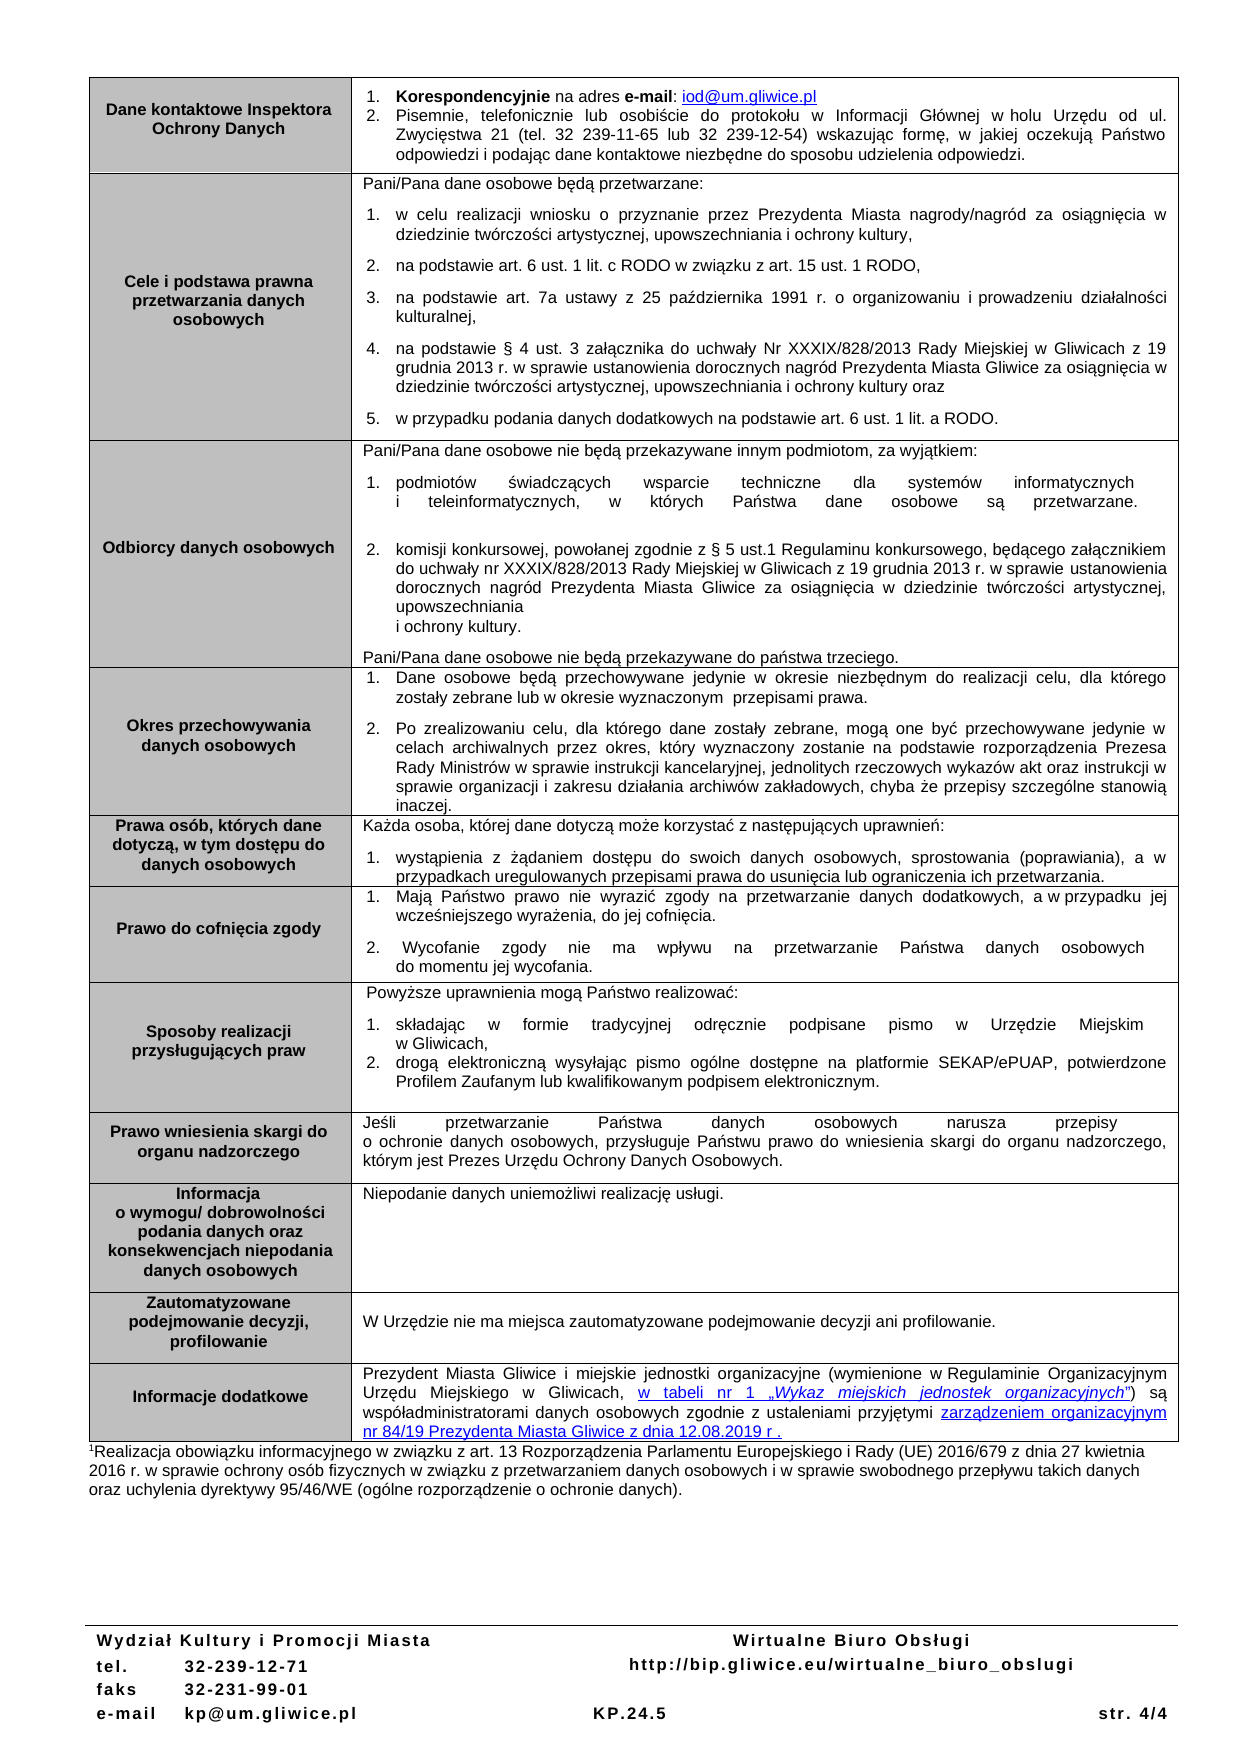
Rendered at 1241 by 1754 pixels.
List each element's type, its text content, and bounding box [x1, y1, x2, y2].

table_cell Prawo wniesienia skargi do organu nadzorczego [90, 1113, 351, 1183]
table_cell Sposoby realizacji przysługujących praw [90, 983, 351, 1112]
table_cell Odbiorcy danych osobowych [90, 441, 351, 667]
table_cell Zautomatyzowane podejmowanie decyzji, profilowanie [90, 1293, 351, 1363]
table_cell Informacje dodatkowe [90, 1364, 351, 1441]
table_cell Prawa osób, których dane dotyczą, w tym dostępu do danych osobowych [90, 816, 351, 886]
table_cell Pani/Pana dane osobowe będą przetwarzane: w celu realizacji wniosku o przyznanie przez Prezydenta Miasta nagrody/nagród za osiągnięcia w dziedzinie twórczości artystycznej, upowszechniania i ochrony kultury, na podstawie art. 6 ust. 1 lit. c RODO w związku z art. 15 ust. 1 RODO, na podstawie art. 7a ustawy z 25 października 1991 r. o organizowaniu i prowadzeniu działalności kulturalnej, na podstawie § 4 ust. 3 załącznika do uchwały Nr XXXIX/828/2013 Rady Miejskiej w Gliwicach z 19 grudnia 2013 r. w sprawie ustanowienia dorocznych nagród Prezydenta Miasta Gliwice za osiągnięcia w dziedzinie twórczości artystycznej, upowszechniania i ochrony kultury oraz w przypadku podania danych dodatkowych na podstawie art. 6 ust. 1 lit. a RODO. [352, 174, 1178, 440]
table_cell Prawo do cofnięcia zgody [90, 887, 351, 982]
table_cell Prezydent Miasta Gliwice i miejskie jednostki organizacyjne (wymienione w Regulaminie Organizacyjnym Urzędu Miejskiego w Gliwicach, w tabeli nr 1 „Wykaz miejskich jednostek organizacyjnych”) są współadministratorami danych osobowych zgodnie z ustaleniami przyjętymi zarządzeniem organizacyjnym nr 84/19 Prezydenta Miasta Gliwice z dnia 12.08.2019 r . [352, 1364, 1178, 1441]
table_cell Jeśli przetwarzanie Państwa danych osobowych narusza przepisy o ochronie danych osobowych, przysługuje Państwu prawo do wniesienia skargi do organu nadzorczego, którym jest Prezes Urzędu Ochrony Danych Osobowych. [352, 1113, 1178, 1183]
table_cell Cele i podstawa prawna przetwarzania danych osobowych [90, 174, 351, 440]
table_cell Okres przechowywania danych osobowych [90, 668, 351, 815]
table_cell W Urzędzie nie ma miejsca zautomatyzowane podejmowanie decyzji ani profilowanie. [352, 1293, 1178, 1363]
table_cell Korespondencyjnie na adres e-mail: iod@um.gliwice.pl Pisemnie, telefonicznie lub osobiście do protokołu w Informacji Głównej w holu Urzędu od ul. Zwycięstwa 21 (tel. 32 239-11-65 lub 32 239-12-54) wskazując formę, w jakiej oczekują Państwo odpowiedzi i podając dane kontaktowe niezbędne do sposobu udzielenia odpowiedzi. [352, 78, 1178, 172]
table_cell Dane osobowe będą przechowywane jedynie w okresie niezbędnym do realizacji celu, dla którego zostały zebrane lub w okresie wyznaczonym przepisami prawa. Po zrealizowaniu celu, dla którego dane zostały zebrane, mogą one być przechowywane jedynie w celach archiwalnych przez okres, który wyznaczony zostanie na podstawie rozporządzenia Prezesa Rady Ministrów w sprawie instrukcji kancelaryjnej, jednolitych rzeczowych wykazów akt oraz instrukcji w sprawie organizacji i zakresu działania archiwów zakładowych, chyba że przepisy szczególne stanowią inaczej. [352, 668, 1178, 815]
table_cell Mają Państwo prawo nie wyrazić zgody na przetwarzanie danych dodatkowych, a w przypadku jej wcześniejszego wyrażenia, do jej cofnięcia. 2. Wycofanie zgody nie ma wpływu na przetwarzanie Państwa danych osobowych do momentu jej wycofania. [352, 887, 1178, 982]
table_cell Informacja o wymogu/ dobrowolności podania danych oraz konsekwencjach niepodania danych osobowych [90, 1184, 351, 1292]
table_cell Niepodanie danych uniemożliwi realizację usługi. [352, 1184, 1178, 1292]
table_cell Pani/Pana dane osobowe nie będą przekazywane innym podmiotom, za wyjątkiem: podmiotów świadczących wsparcie techniczne dla systemów informatycznych i teleinformatycznych, w których Państwa dane osobowe są przetwarzane. komisji konkursowej, powołanej zgodnie z § 5 ust.1 Regulaminu konkursowego, będącego załącznikiem do uchwały nr XXXIX/828/2013 Rady Miejskiej w Gliwicach z 19 grudnia 2013 r. w sprawie ustanowienia dorocznych nagród Prezydenta Miasta Gliwice za osiągnięcia w dziedzinie twórczości artystycznej, upowszechniania i ochrony kultury. Pani/Pana dane osobowe nie będą przekazywane do państwa trzeciego. [352, 441, 1178, 667]
table_cell Każda osoba, której dane dotyczą może korzystać z następujących uprawnień: wystąpienia z żądaniem dostępu do swoich danych osobowych, sprostowania (poprawiania), a w przypadkach uregulowanych przepisami prawa do usunięcia lub ograniczenia ich przetwarzania. [352, 816, 1178, 886]
text 1Realizacja obowiązku informacyjnego w związku z art. 13 Rozporządzenia Parlamentu Europejskiego i Rady (UE) 2016/679 z dnia 27 kwietnia 2016 r. w sprawie ochrony osób fizycznych w związku z przetwarzaniem danych osobowych i w sprawie swobodnego przepływu takich danych oraz uchylenia dyrektywy 95/46/WE (ogólne rozporządzenie o ochronie danych). [89, 1442, 1152, 1499]
table_cell Powyższe uprawnienia mogą Państwo realizować: składając w formie tradycyjnej odręcznie podpisane pismo w Urzędzie Miejskim w Gliwicach, drogą elektroniczną wysyłając pismo ogólne dostępne na platformie SEKAP/ePUAP, potwierdzone Profilem Zaufanym lub kwalifikowanym podpisem elektronicznym. [352, 983, 1178, 1112]
table_cell Dane kontaktowe Inspektora Ochrony Danych [90, 78, 351, 172]
